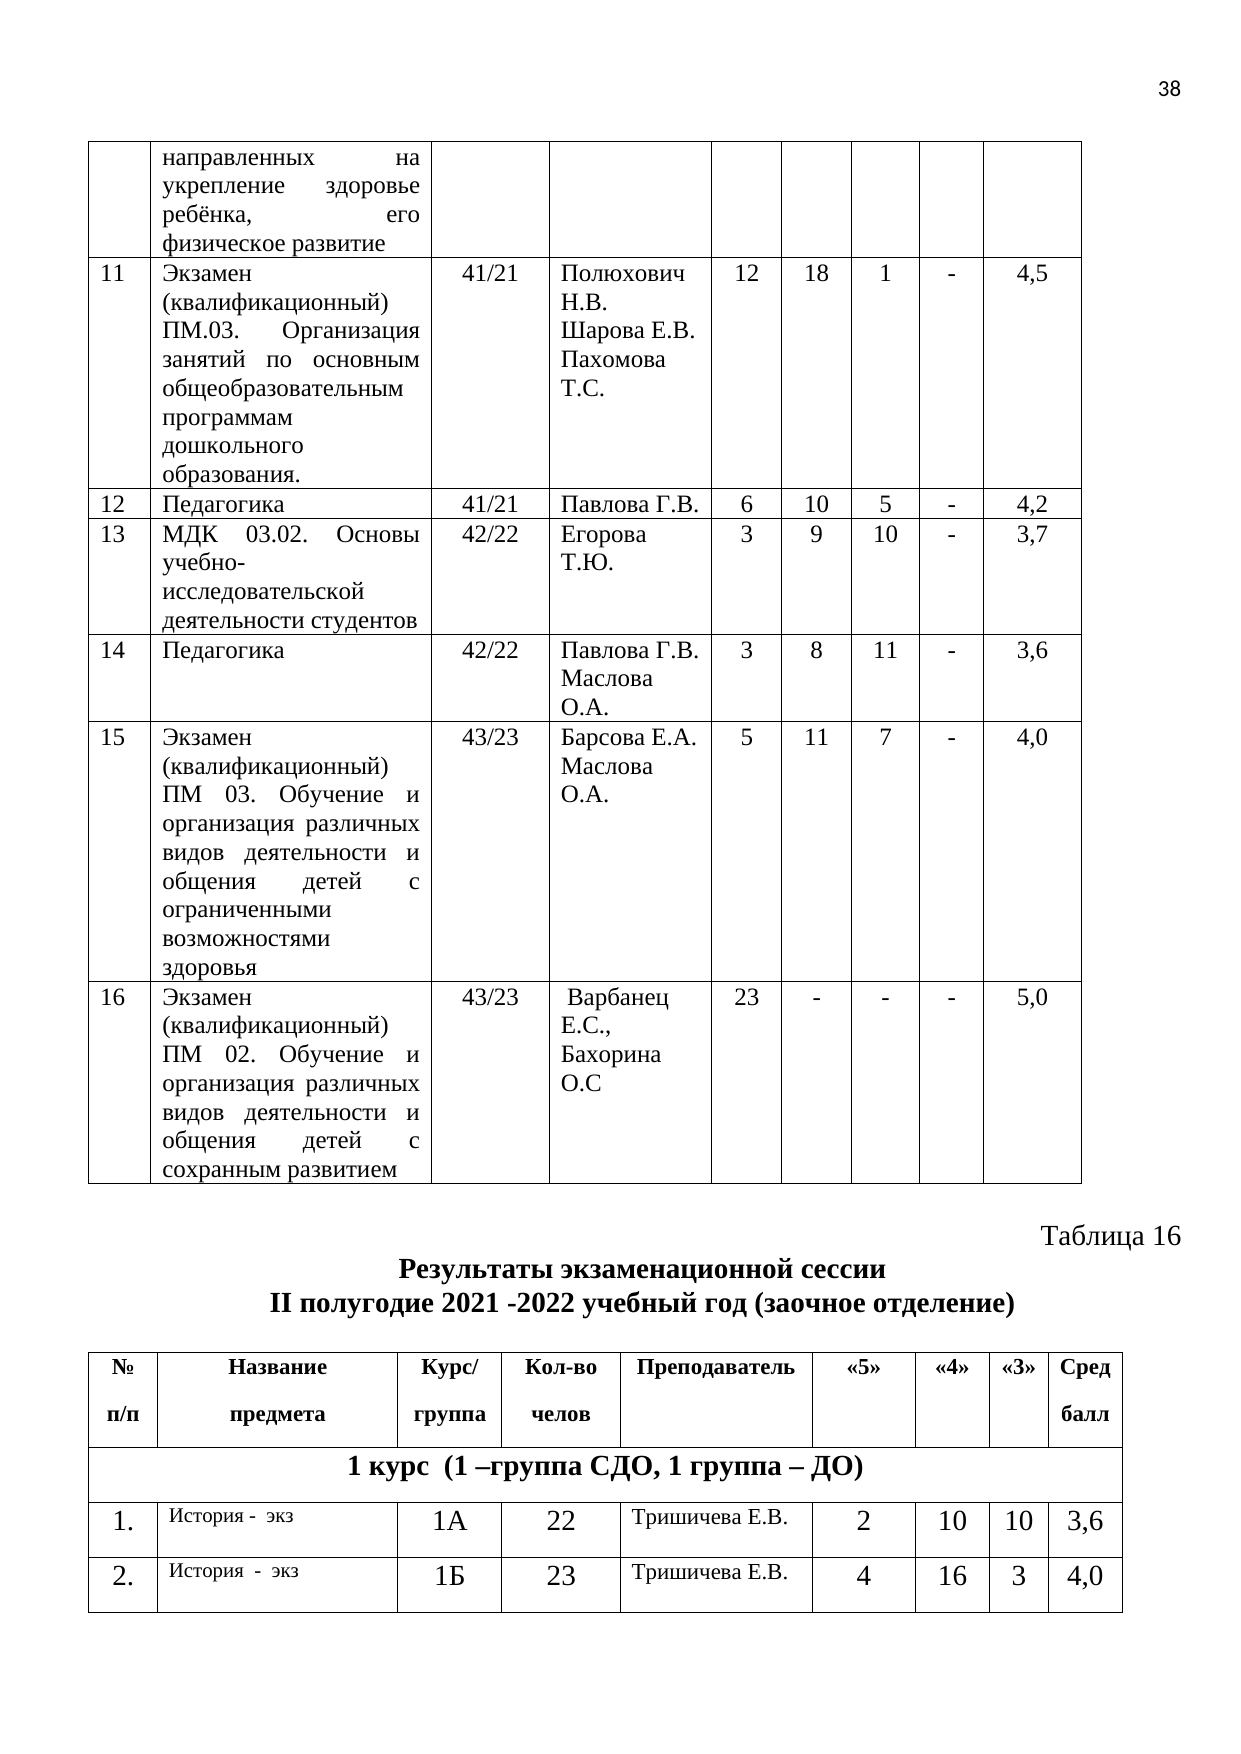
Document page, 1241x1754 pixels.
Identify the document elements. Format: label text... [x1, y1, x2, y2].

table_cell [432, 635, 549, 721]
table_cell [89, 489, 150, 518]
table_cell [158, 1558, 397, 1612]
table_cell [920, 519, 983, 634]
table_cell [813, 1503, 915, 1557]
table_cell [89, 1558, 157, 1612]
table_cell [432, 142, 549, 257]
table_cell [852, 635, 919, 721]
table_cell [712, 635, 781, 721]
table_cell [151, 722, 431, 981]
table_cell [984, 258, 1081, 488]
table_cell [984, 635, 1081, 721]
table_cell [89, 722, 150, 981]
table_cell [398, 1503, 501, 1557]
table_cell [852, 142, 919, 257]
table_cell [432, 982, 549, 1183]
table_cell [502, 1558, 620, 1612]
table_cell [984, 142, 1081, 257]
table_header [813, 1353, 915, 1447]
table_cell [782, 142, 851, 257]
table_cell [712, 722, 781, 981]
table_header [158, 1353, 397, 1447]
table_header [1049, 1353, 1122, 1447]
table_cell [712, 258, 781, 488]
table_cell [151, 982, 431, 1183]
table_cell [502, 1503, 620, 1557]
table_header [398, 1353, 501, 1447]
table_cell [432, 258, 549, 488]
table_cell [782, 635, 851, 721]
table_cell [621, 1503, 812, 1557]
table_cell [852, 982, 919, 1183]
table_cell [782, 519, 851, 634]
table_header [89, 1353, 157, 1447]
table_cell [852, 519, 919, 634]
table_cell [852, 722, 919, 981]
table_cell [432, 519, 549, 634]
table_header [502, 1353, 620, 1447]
text II полугодие 2021 -2022 учебный год (заочное отделение) [103, 1285, 1181, 1318]
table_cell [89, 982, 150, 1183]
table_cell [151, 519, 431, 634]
text Таблица 16 [103, 1218, 1181, 1251]
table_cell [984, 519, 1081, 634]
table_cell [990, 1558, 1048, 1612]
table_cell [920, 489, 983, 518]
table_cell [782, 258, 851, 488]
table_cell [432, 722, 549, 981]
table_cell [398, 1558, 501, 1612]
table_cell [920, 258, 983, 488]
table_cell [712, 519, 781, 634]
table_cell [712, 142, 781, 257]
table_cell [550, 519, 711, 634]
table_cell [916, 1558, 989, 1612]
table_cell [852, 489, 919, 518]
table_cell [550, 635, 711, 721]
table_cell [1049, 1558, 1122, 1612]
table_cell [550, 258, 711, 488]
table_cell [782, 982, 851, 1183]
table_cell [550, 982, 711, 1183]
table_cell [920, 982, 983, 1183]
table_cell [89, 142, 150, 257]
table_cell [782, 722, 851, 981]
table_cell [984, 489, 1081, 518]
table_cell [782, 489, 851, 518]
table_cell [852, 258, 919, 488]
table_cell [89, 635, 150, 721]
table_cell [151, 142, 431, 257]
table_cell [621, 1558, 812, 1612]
text Результаты экзаменационной сессии [103, 1251, 1181, 1285]
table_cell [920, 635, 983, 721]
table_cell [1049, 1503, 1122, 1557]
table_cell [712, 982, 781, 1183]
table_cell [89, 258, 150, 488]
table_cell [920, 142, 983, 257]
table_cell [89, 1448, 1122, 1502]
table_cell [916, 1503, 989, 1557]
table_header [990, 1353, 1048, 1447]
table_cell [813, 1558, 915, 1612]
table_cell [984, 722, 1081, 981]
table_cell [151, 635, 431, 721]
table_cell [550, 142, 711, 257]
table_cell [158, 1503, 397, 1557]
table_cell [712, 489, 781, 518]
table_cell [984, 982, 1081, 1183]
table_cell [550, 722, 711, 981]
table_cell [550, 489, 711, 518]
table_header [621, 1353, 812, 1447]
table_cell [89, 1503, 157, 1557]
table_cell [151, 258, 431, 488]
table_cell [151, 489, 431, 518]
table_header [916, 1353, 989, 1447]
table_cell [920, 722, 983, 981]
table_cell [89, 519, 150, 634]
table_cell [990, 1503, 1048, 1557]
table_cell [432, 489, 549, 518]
